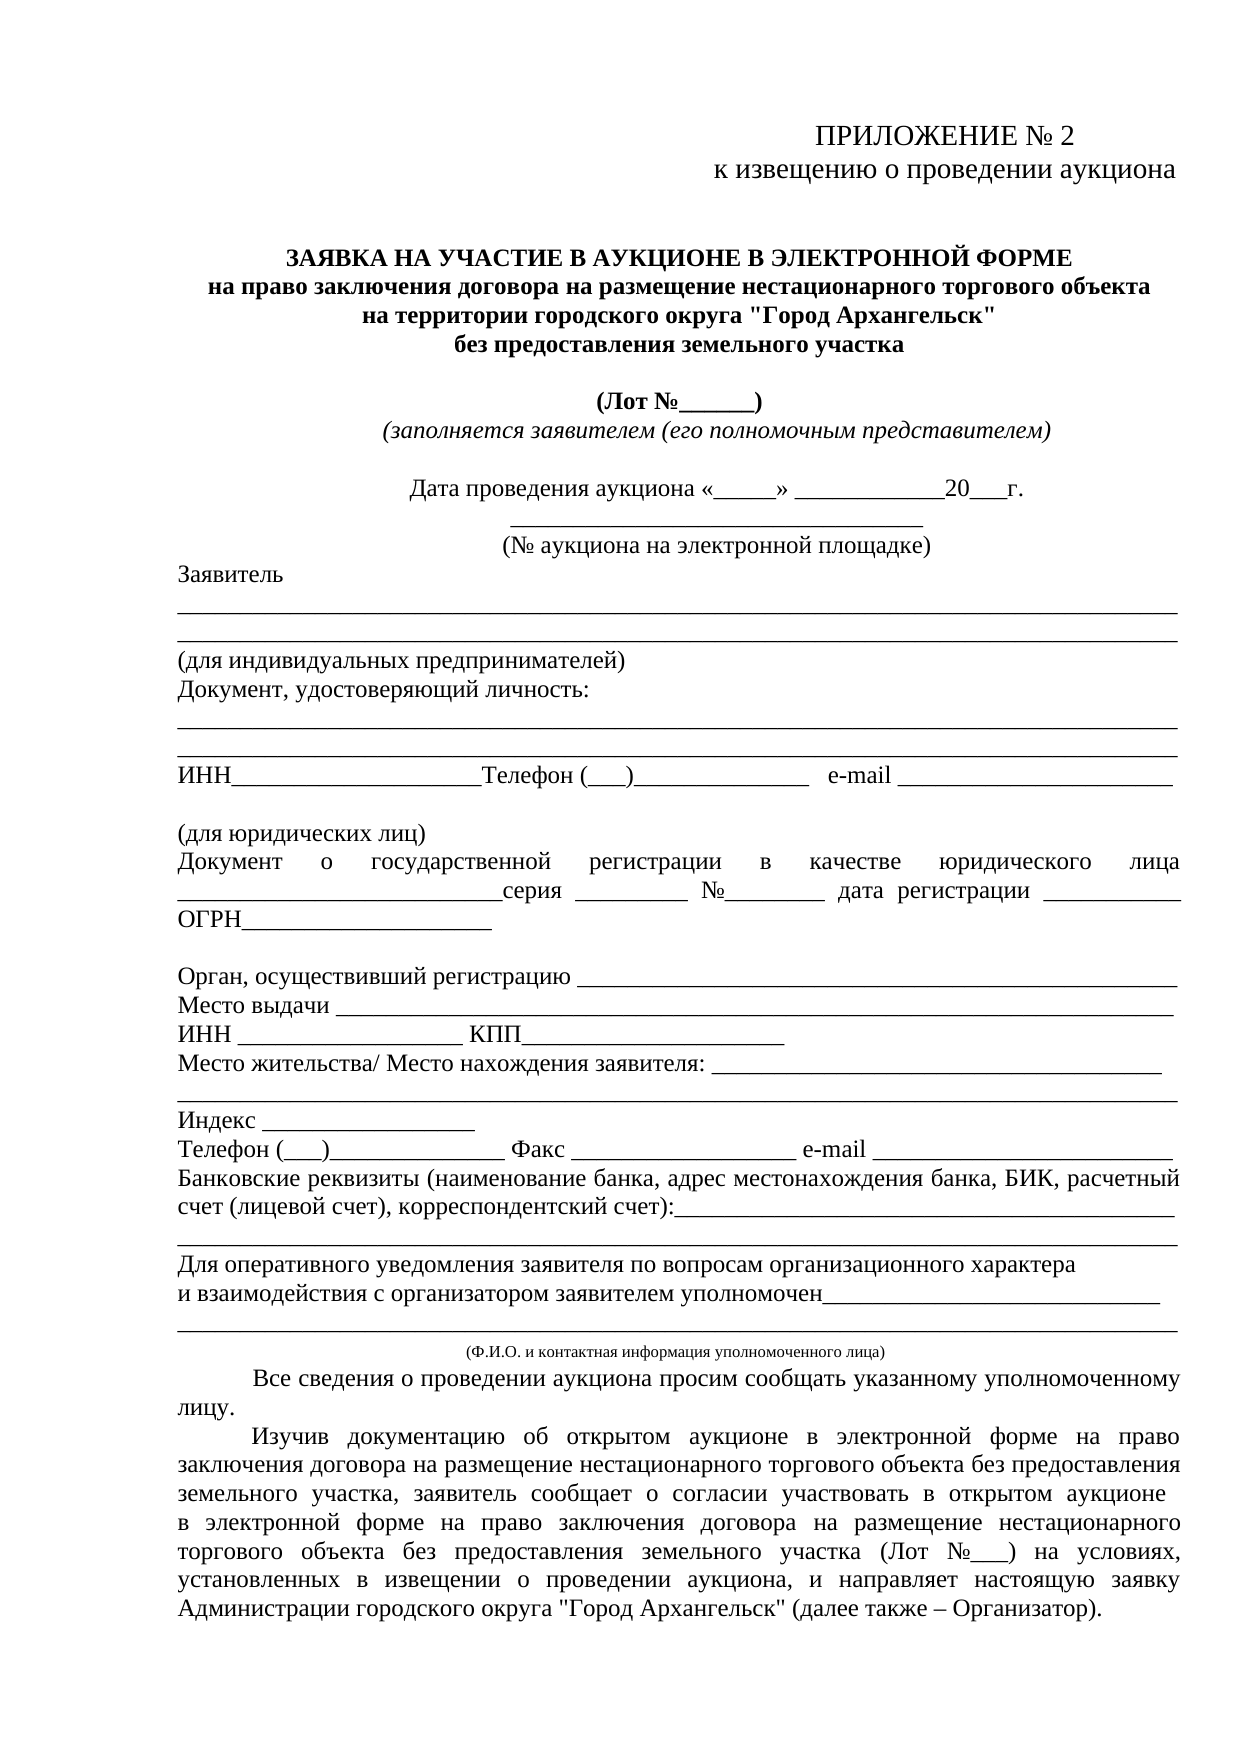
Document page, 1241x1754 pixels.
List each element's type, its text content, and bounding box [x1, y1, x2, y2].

text _________________________________ [177, 501, 1181, 530]
text Документ о государственной регистрации в качестве юридического лица __________________________серия _________ №________ дата регистрации ___________ ОГРН____________________ [177, 846, 1181, 933]
text ________________________________________________________________________________ [177, 1076, 1181, 1105]
text ИНН____________________Телефон (___)______________ e-mail ______________________ [177, 760, 1181, 789]
text на право заключения договора на размещение нестационарного торгового объекта [177, 271, 1181, 300]
text к извещению о проведении аукциона [709, 152, 1181, 185]
text (Лот №______) [177, 386, 1181, 415]
text ИНН __________________ КПП_____________________ [177, 1019, 1181, 1048]
text на территории городского округа "Город Архангельск" [177, 300, 1181, 329]
text Индекс _________________ [177, 1105, 1181, 1134]
text (№ аукциона на электронной площадке) [177, 530, 1181, 559]
text ________________________________________________________________________________ (Ф.И.О. и контактная информация уполномоченного лица) [177, 1306, 1181, 1363]
text Орган, осуществивший регистрацию ________________________________________________ [177, 961, 1181, 990]
text Документ, удостоверяющий личность: [177, 674, 1181, 703]
text и взаимодействия с организатором заявителем уполномочен___________________________ [177, 1278, 1181, 1306]
text Место жительства/ Место нахождения заявителя: ____________________________________ [177, 1048, 1181, 1076]
text (для индивидуальных предпринимателей) [177, 645, 1181, 674]
text Банковские реквизиты (наименование банка, адрес местонахождения банка, БИК, расчетный счет (лицевой счет), корреспондентский счет):________________________________________ [177, 1163, 1181, 1220]
text Все сведения о проведении аукциона просим сообщать указанному уполномоченному лицу. [177, 1363, 1181, 1421]
text ________________________________________________________________________________ [177, 1220, 1181, 1249]
text ________________________________________________________________________________ [177, 616, 1181, 645]
text Дата проведения аукциона «_____» ____________20___г. [177, 473, 1181, 501]
text ________________________________________________________________________________________________________________________________________________________________ [177, 703, 1181, 760]
text без предоставления земельного участка [177, 329, 1181, 358]
text Заявитель ________________________________________________________________________________ [177, 559, 1181, 616]
text Для оперативного уведомления заявителя по вопросам организационного характера [177, 1249, 1181, 1278]
text (для юридических лиц) [177, 818, 1181, 846]
text Телефон (___)______________ Факс __________________ e-mail ________________________ [177, 1134, 1181, 1163]
text Изучив документацию об открытом аукционе в электронной форме на право заключения договора на размещение нестационарного торгового объекта без предоставления земельного участка, заявитель сообщает о согласии участвовать в открытом аукционе в электронной форме на право заключения договора на размещение нестационарного торгового объекта без предоставления земельного участка (Лот №___) на условиях, установленных в извещении о проведении аукциона, и направляет настоящую заявку Администрации городского округа "Город Архангельск" (далее также – Организатор). [177, 1421, 1181, 1622]
text (заполняется заявителем (его полномочным представителем) [177, 415, 1181, 444]
text Место выдачи ___________________________________________________________________ [177, 990, 1181, 1019]
text ПРИЛОЖЕНИЕ № 2 [709, 118, 1181, 152]
text ЗАЯВКА НА УЧАСТИЕ В АУКЦИОНЕ В ЭЛЕКТРОННОЙ ФОРМЕ [177, 243, 1181, 271]
